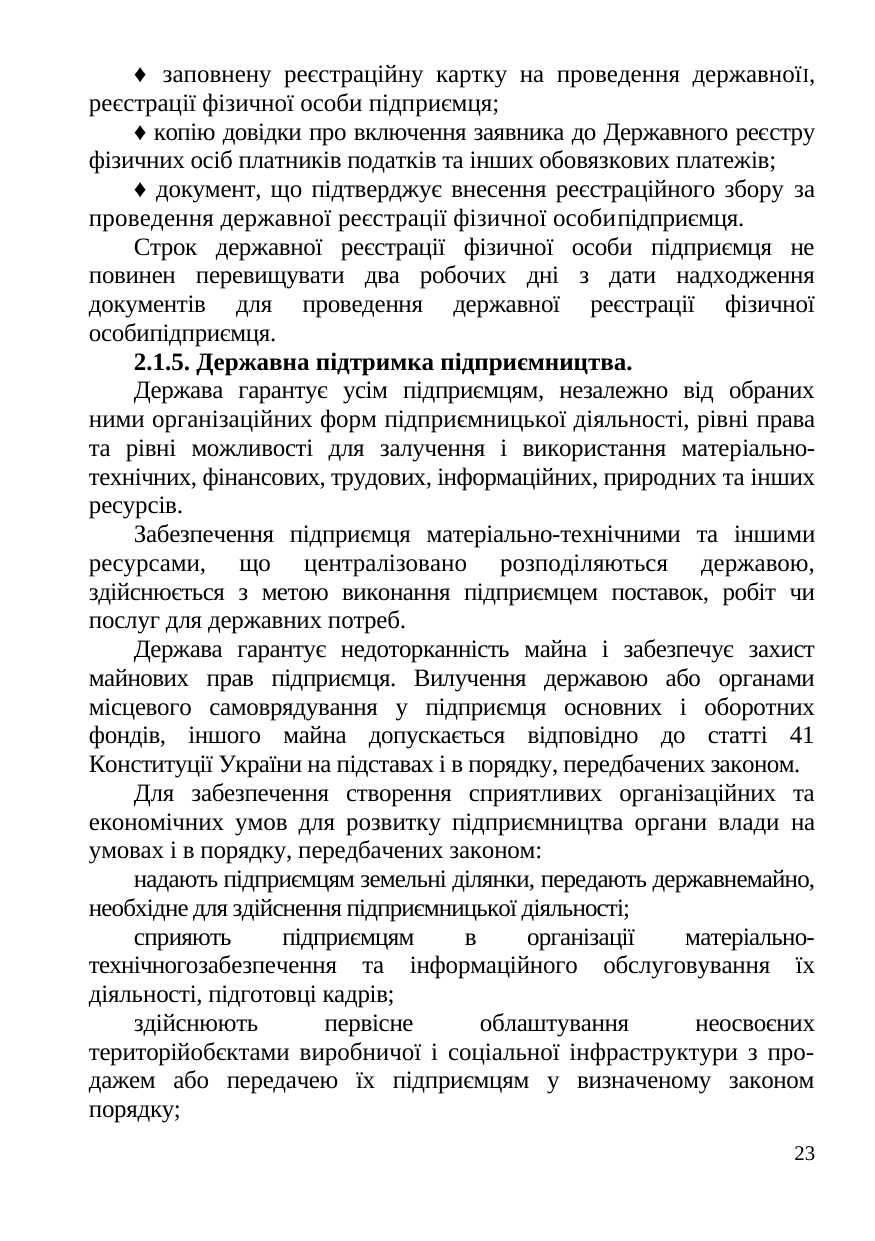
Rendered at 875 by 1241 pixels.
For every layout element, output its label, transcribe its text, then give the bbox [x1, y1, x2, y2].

text ♦ заповнену реєстраційну картку на проведення державноїі, реєстрації фізичної особи підприємця; [89, 59, 815, 117]
text 2.1.5. Державна підтримка підприємництва. [89, 347, 815, 375]
text ♦ документ, що підтверджує внесення реєстраційного збору за проведення державної реєстрації фізичної особипідприємця. [89, 174, 815, 232]
text здійснюють первісне облаштування неосвоєних територійобєктами виробничої і соціальної інфраструктури з про-дажем або передачею їх підприємцям у визначеному законом порядку; [89, 1008, 815, 1123]
text Забезпечення підприємця матеріально-технічними та іншими ресурсами, що централізовано розподіляються державою, здійснюється з метою виконання підприємцем поставок, робіт чи послуг для державних потреб. [89, 519, 815, 634]
text ♦ копію довідки про включення заявника до Державного реєстру фізичних осіб платників податків та інших обовязкових платежів; [89, 117, 815, 174]
text сприяють підприємцям в організації матеріально-технічногозабезпечення та інформаційного обслуговування їх діяльності, підготовці кадрів; [89, 922, 815, 1008]
text Для забезпечення створення сприятливих організаційних та економічних умов для розвитку підприємництва органи влади на умовах і в порядку, передбачених законом: [89, 778, 815, 864]
text Держава гарантує усім підприємцям, незалежно від обраних ними організаційних форм підприємницької діяльності, рівні права та рівні можливості для залучення і використання матеріально-технічних, фінансових, трудових, інформаційних, природних та інших ресурсів. [89, 375, 815, 519]
text Строк державної реєстрації фізичної особи підприємця не повинен перевищувати два робочих дні з дати надходження документів для проведення державної реєстрації фізичної особипідприємця. [89, 232, 815, 347]
text Держава гарантує недоторканність майна і забезпечує захист майнових прав підприємця. Вилучення державою або органами місцевого самоврядування у підприємця основних і оборотних фондів, іншого майна допускається відповідно до статті 41 Конституції України на підставах і в порядку, передбачених законом. [89, 634, 815, 778]
text надають підприємцям земельні ділянки, передають державнемайно, необхідне для здійснення підприємницької діяльності; [89, 864, 815, 922]
